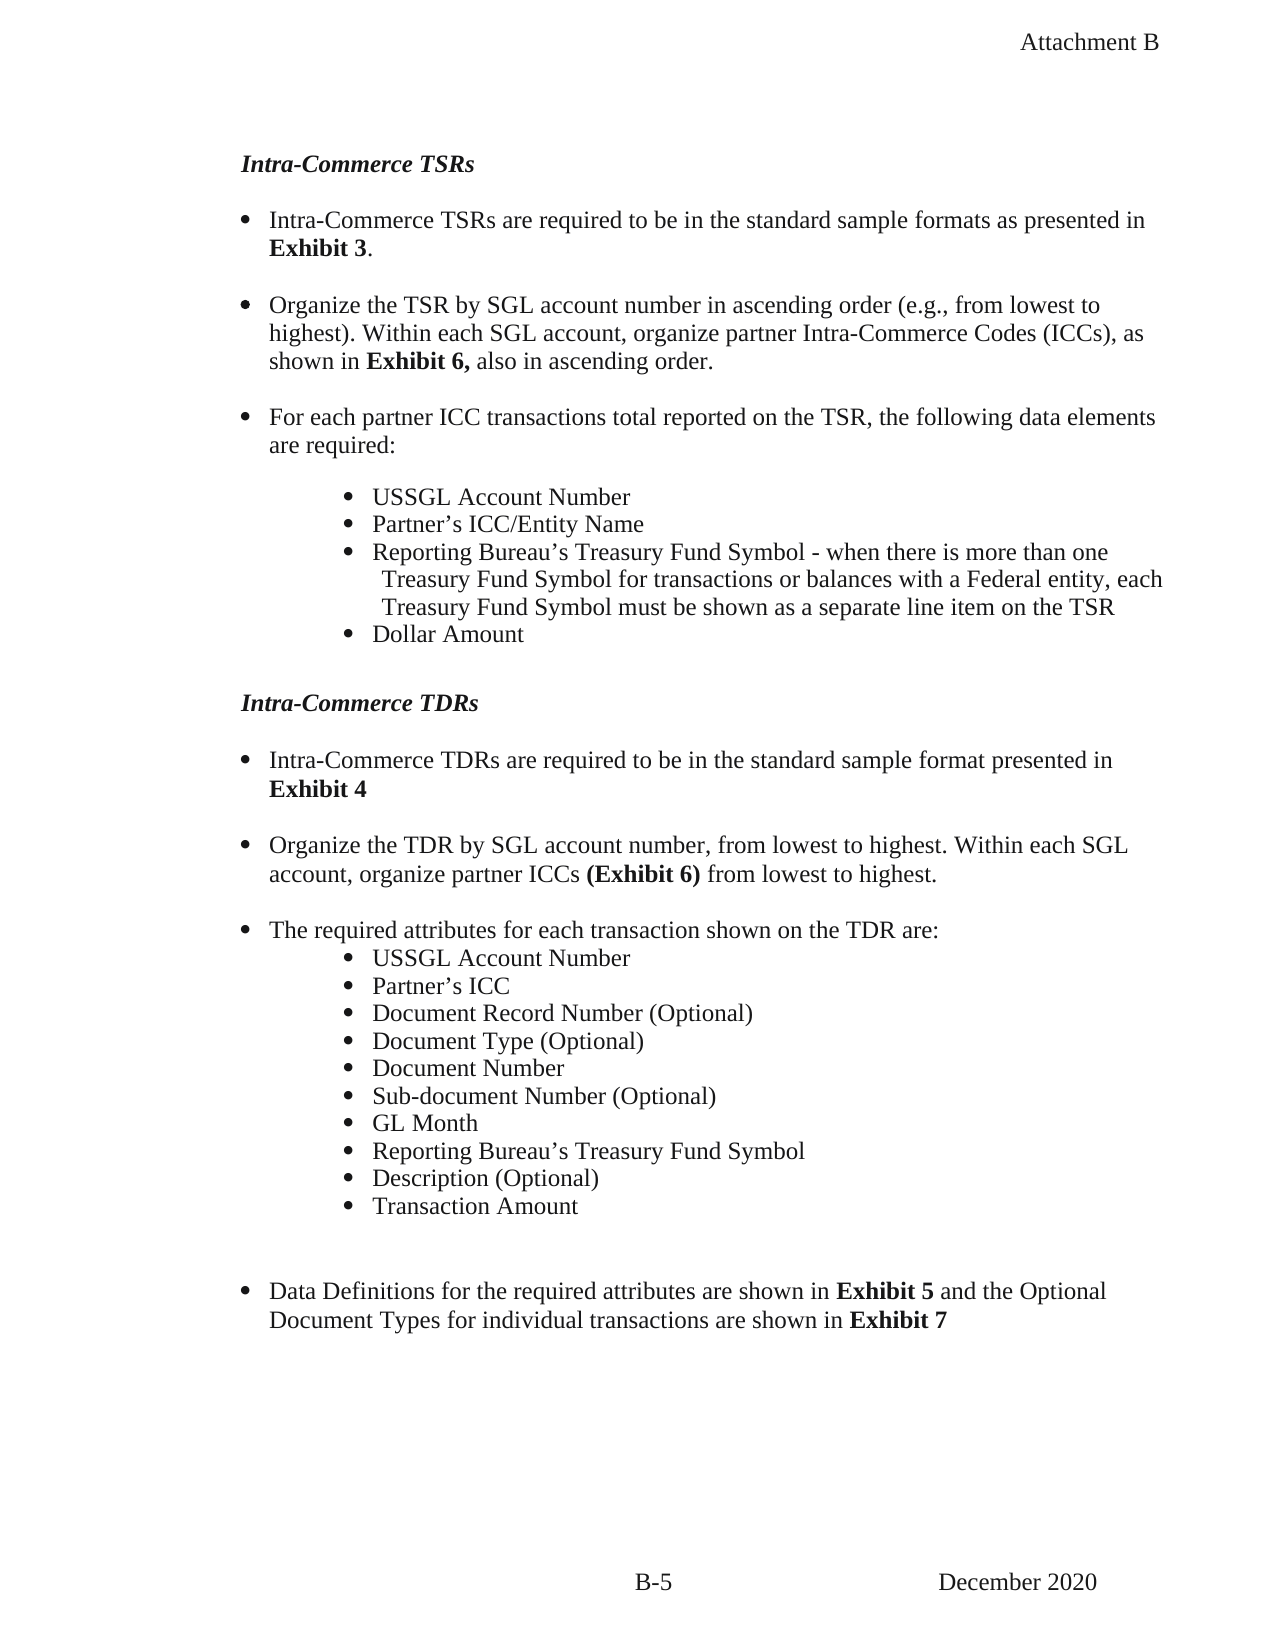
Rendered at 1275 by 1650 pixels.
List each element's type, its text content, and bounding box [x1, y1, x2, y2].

list Dollar Amount [344, 621, 1166, 648]
text Intra-Commerce TSRs [213, 150, 1166, 178]
list GL Month [344, 1109, 1166, 1137]
list Document Type (Optional) [344, 1027, 1166, 1054]
list Description (Optional) [344, 1164, 1166, 1192]
list Partner’s ICC/Entity Name [344, 511, 1166, 538]
list Organize the TDR by SGL account number, from lowest to highest. Within each SGL account, organize partner ICCs (Exhibit 6) from lowest to highest. [241, 831, 1166, 888]
list For each partner ICC transactions total reported on the TSR, the following data elements are required: [241, 403, 1166, 459]
list USSGL Account Number [344, 944, 1166, 972]
list Intra-Commerce TDRs are required to be in the standard sample format presented in Exhibit 4 [241, 746, 1166, 803]
list Organize the TSR by SGL account number in ascending order (e.g., from lowest to highest). Within each SGL account, organize partner Intra-Commerce Codes (ICCs), as shown in Exhibit 6, also in ascending order. [241, 291, 1166, 375]
list USSGL Account Number [344, 483, 1166, 511]
list Reporting Bureau’s Treasury Fund Symbol - when there is more than one Treasury Fund Symbol for transactions or balances with a Federal entity, each Treasury Fund Symbol must be shown as a separate line item on the TSR [344, 538, 1166, 621]
list Document Record Number (Optional) [344, 999, 1166, 1027]
list Document Number [344, 1054, 1166, 1082]
list Transaction Amount [344, 1192, 1166, 1219]
list Data Definitions for the required attributes are shown in Exhibit 5 and the Optional Document Types for individual transactions are shown in Exhibit 7 [241, 1277, 1166, 1333]
list Partner’s ICC [344, 972, 1166, 999]
list Intra-Commerce TSRs are required to be in the standard sample formats as presented in Exhibit 3. [241, 207, 1166, 262]
list Reporting Bureau’s Treasury Fund Symbol [344, 1137, 1166, 1164]
text Intra-Commerce TDRs [213, 690, 1166, 717]
list Sub-document Number (Optional) [344, 1082, 1166, 1109]
list The required attributes for each transaction shown on the TDR are: [241, 916, 1166, 944]
